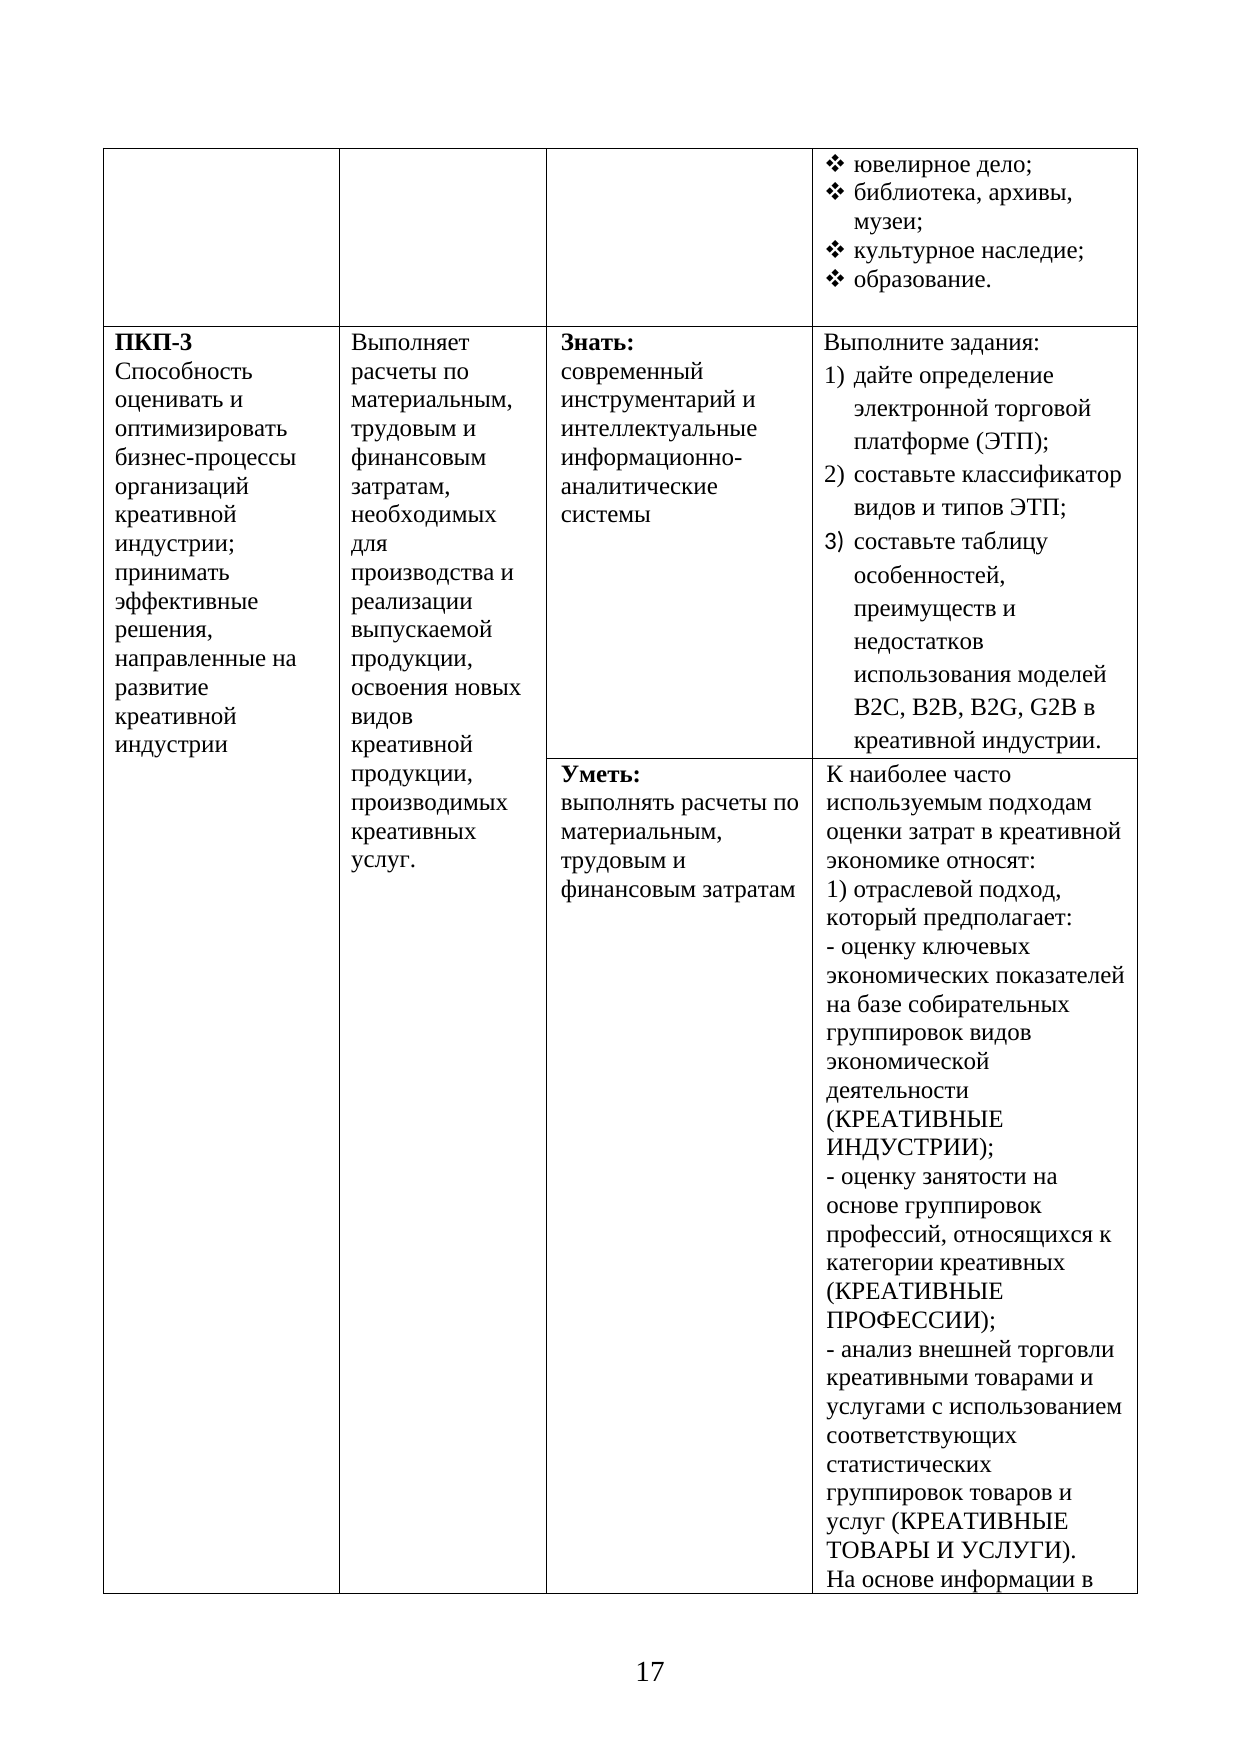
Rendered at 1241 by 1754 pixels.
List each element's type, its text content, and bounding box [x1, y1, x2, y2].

table_cell ПКП-3 Способность оценивать и оптимизировать бизнес-процессы организаций креативной индустрии; принимать эффективные решения, направленные на развитие креативной индустрии [104, 327, 339, 1592]
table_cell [813, 759, 1137, 1592]
table_cell Выполните задания: дайте определение электронной торговой платформе (ЭТП); составьте классификатор видов и типов ЭТП; составьте таблицу особенностей, преимуществ и недостатков использования моделей В2С, В2В, В2G, G2В в креативной индустрии. [813, 327, 1137, 758]
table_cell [547, 759, 812, 1592]
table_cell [547, 149, 812, 326]
table_cell Знать: современный инструментарий и интеллектуальные информационно- аналитические системы [547, 327, 812, 758]
table_cell Выполняет расчеты по материальным, трудовым и финансовым затратам, необходимых для производства и реализации выпускаемой продукции, освоения новых видов креативной продукции, производимых креативных услуг. [340, 327, 546, 1592]
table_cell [813, 149, 1137, 326]
